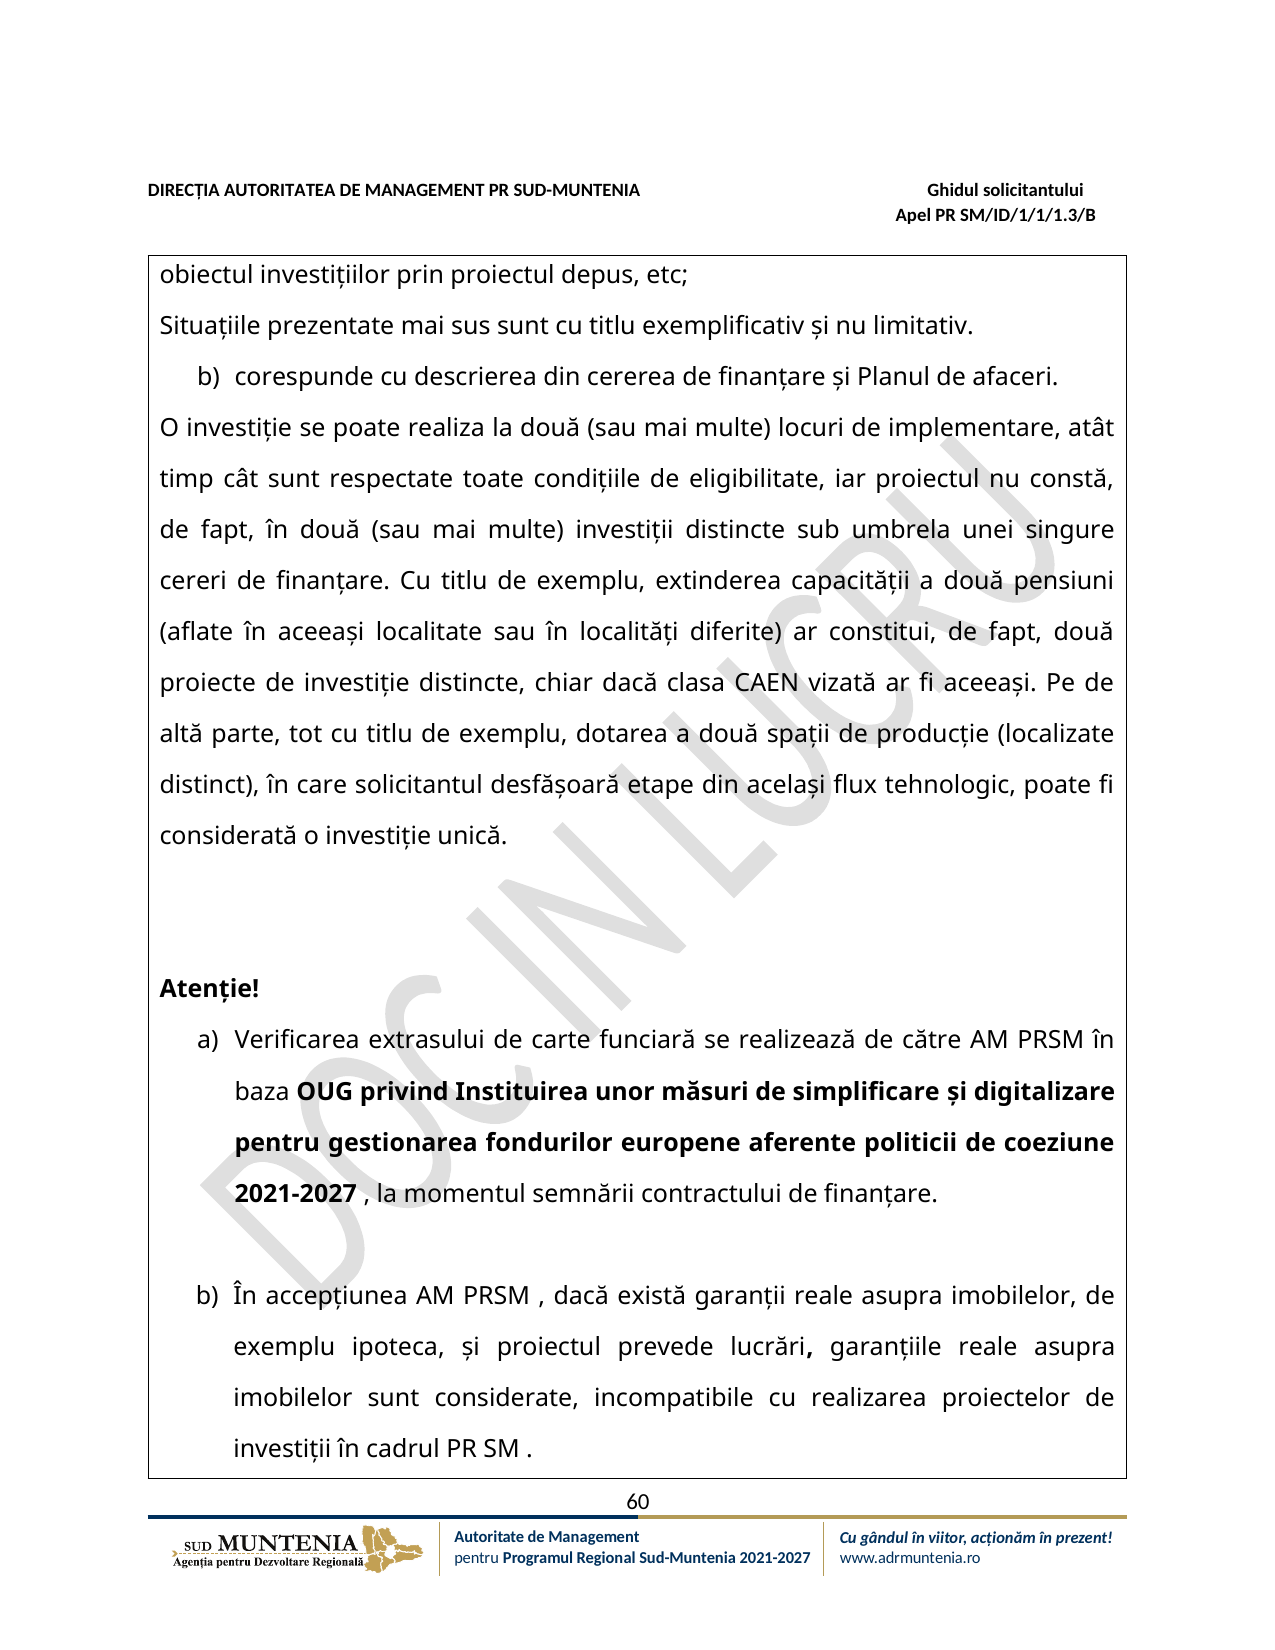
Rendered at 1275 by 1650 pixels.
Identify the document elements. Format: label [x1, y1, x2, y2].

table_header [149, 256, 1126, 1478]
